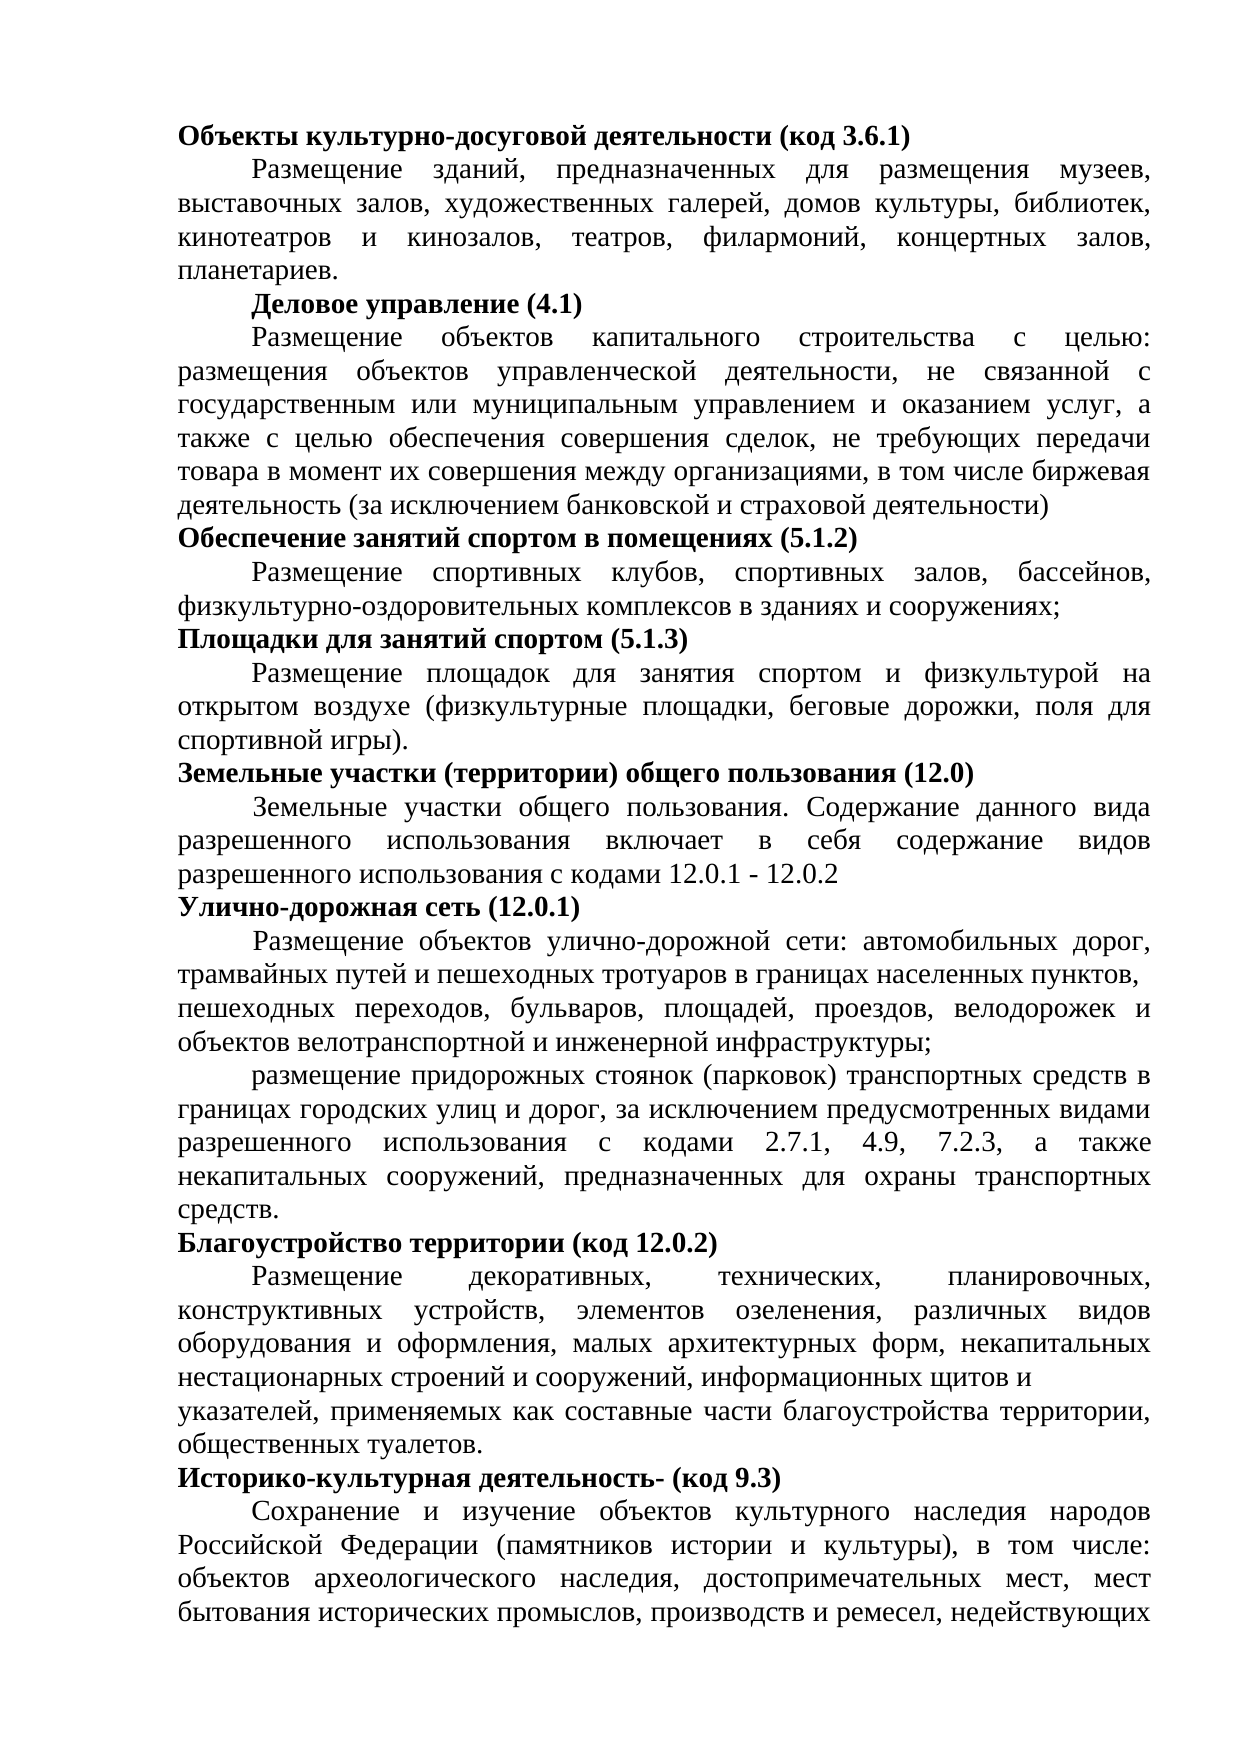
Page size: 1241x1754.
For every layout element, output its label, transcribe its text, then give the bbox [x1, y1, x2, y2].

text указателей, применяемых как составные части благоустройства территории, общественных туалетов. [177, 1393, 1152, 1460]
text Деловое управление (4.1) [177, 286, 1152, 319]
text размещение придорожных стоянок (парковок) транспортных средств в границах городских улиц и дорог, за исключением предусмотренных видами разрешенного использования с кодами 2.7.1, 4.9, 7.2.3, а также некапитальных сооружений, предназначенных для охраны транспортных средств. [177, 1057, 1152, 1225]
text Размещение декоративных, технических, планировочных, конструктивных устройств, элементов озеленения, различных видов оборудования и оформления, малых архитектурных форм, некапитальных нестационарных строений и сооружений, информационных щитов и [177, 1258, 1152, 1393]
text Обеспечение занятий спортом в помещениях (5.1.2) [177, 521, 1152, 554]
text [177, 1493, 1152, 1627]
text Размещение площадок для занятия спортом и физкультурой на открытом воздухе (физкультурные площадки, беговые дорожки, поля для спортивной игры). [177, 655, 1152, 755]
text Земельные участки (территории) общего пользования (12.0) [177, 755, 1152, 789]
text Размещение объектов капитального строительства с целью: размещения объектов управленческой деятельности, не связанной с государственным или муниципальным управлением и оказанием услуг, а также с целью обеспечения совершения сделок, не требующих передачи товара в момент их совершения между организациями, в том числе биржевая деятельность (за исключением банковской и страховой деятельности) [177, 319, 1152, 521]
text Площадки для занятий спортом (5.1.3) [177, 621, 1152, 655]
text Улично-дорожная сеть (12.0.1) [177, 889, 1152, 923]
text Благоустройство территории (код 12.0.2) [177, 1225, 1152, 1258]
text Земельные участки общего пользования. Содержание данного вида разрешенного использования включает в себя содержание видов разрешенного использования с кодами 12.0.1 - 12.0.2 [177, 789, 1152, 889]
text Размещение зданий, предназначенных для размещения музеев, выставочных залов, художественных галерей, домов культуры, библиотек, кинотеатров и кинозалов, театров, филармоний, концертных залов, планетариев. [177, 152, 1152, 286]
text Размещение объектов улично-дорожной сети: автомобильных дорог, трамвайных путей и пешеходных тротуаров в границах населенных пунктов, [177, 923, 1152, 990]
text Размещение спортивных клубов, спортивных залов, бассейнов, физкультурно-оздоровительных комплексов в зданиях и сооружениях; [177, 554, 1152, 621]
text Объекты культурно-досуговой деятельности (код 3.6.1) [177, 118, 1152, 152]
text Историко-культурная деятельность- (код 9.3) [177, 1460, 1152, 1493]
text пешеходных переходов, бульваров, площадей, проездов, велодорожек и объектов велотранспортной и инженерной инфраструктуры; [177, 990, 1152, 1057]
